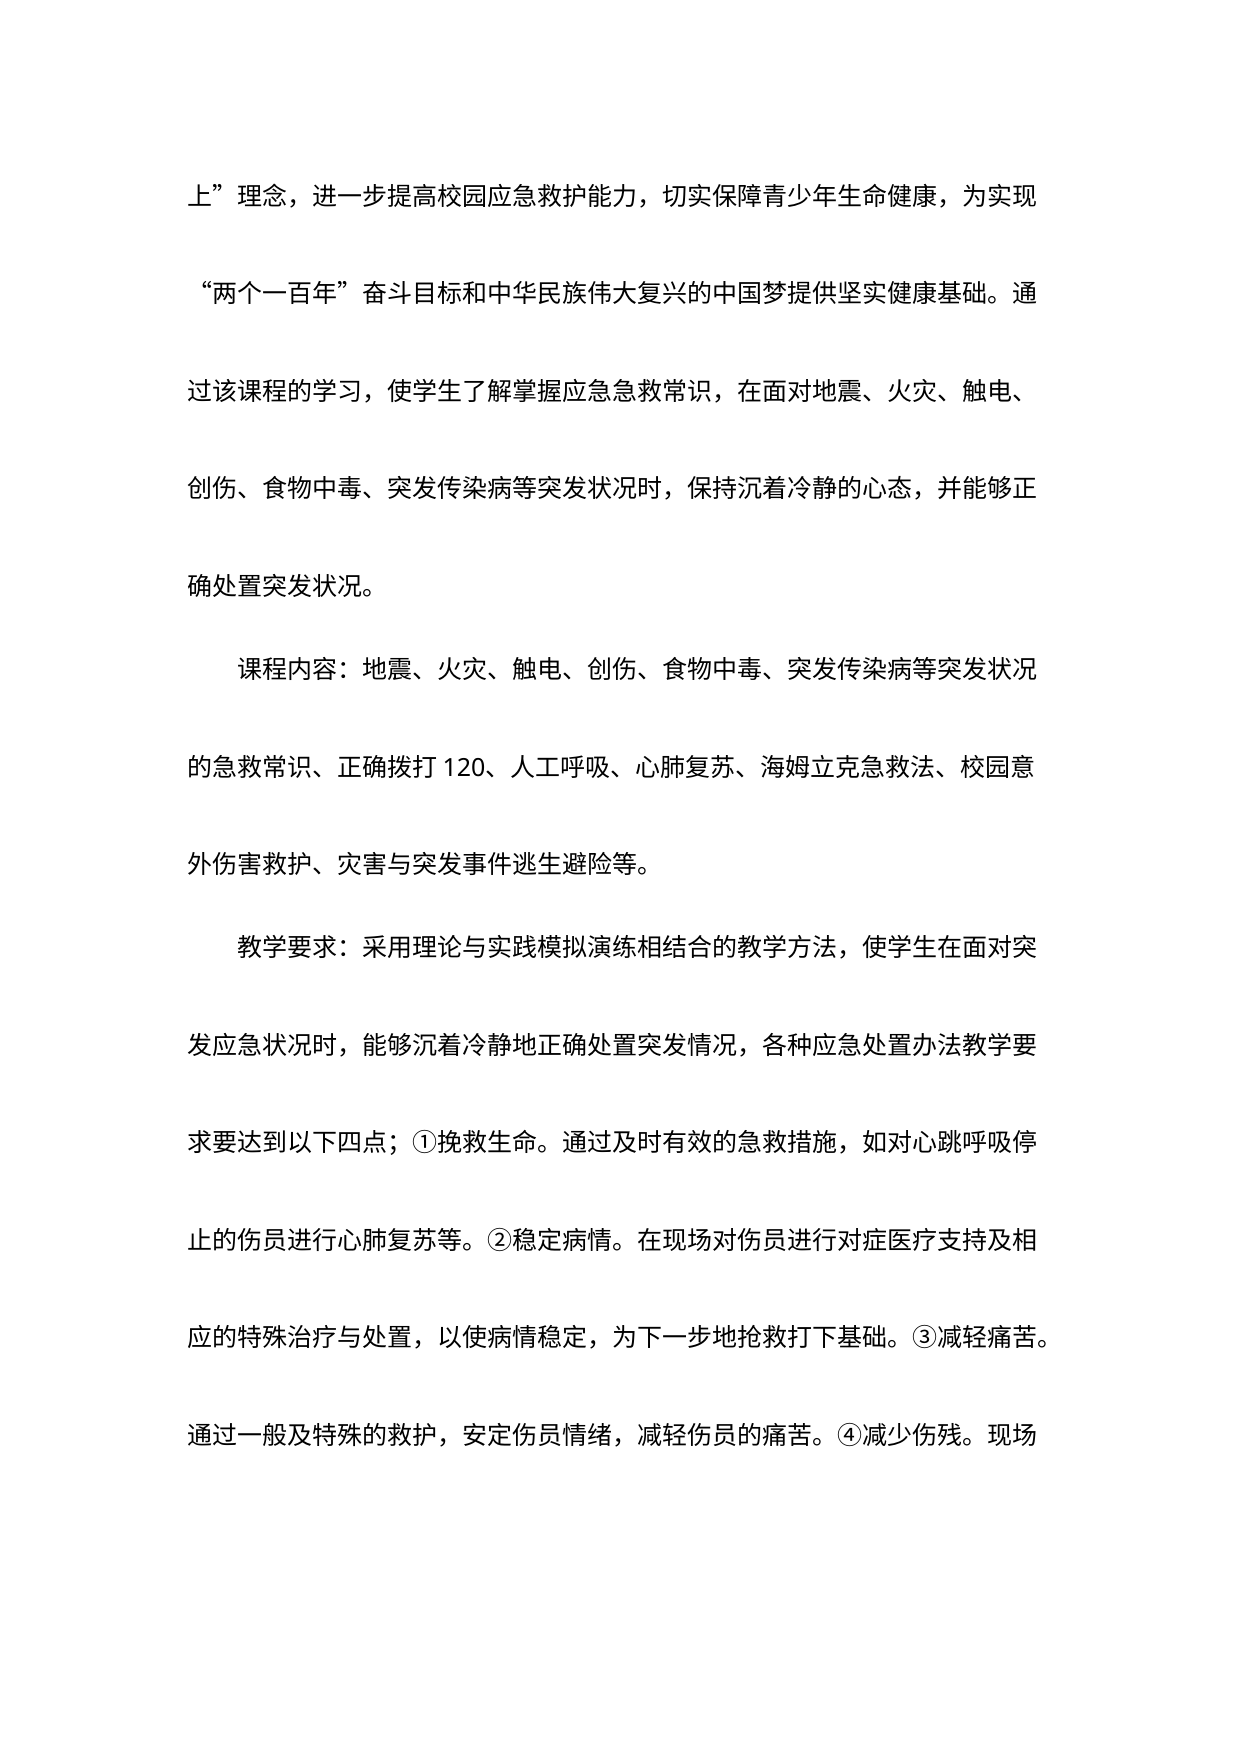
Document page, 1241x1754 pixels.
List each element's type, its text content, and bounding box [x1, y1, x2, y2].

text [187, 913, 1053, 1466]
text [187, 162, 1053, 617]
text 课程内容：地震、火灾、触电、创伤、食物中毒、突发传染病等突发状况的急救常识、正确拨打120、人工呼吸、心肺复苏、海姆立克急救法、校园意外伤害救护、灾害与突发事件逃生避险等。 [187, 635, 1053, 895]
